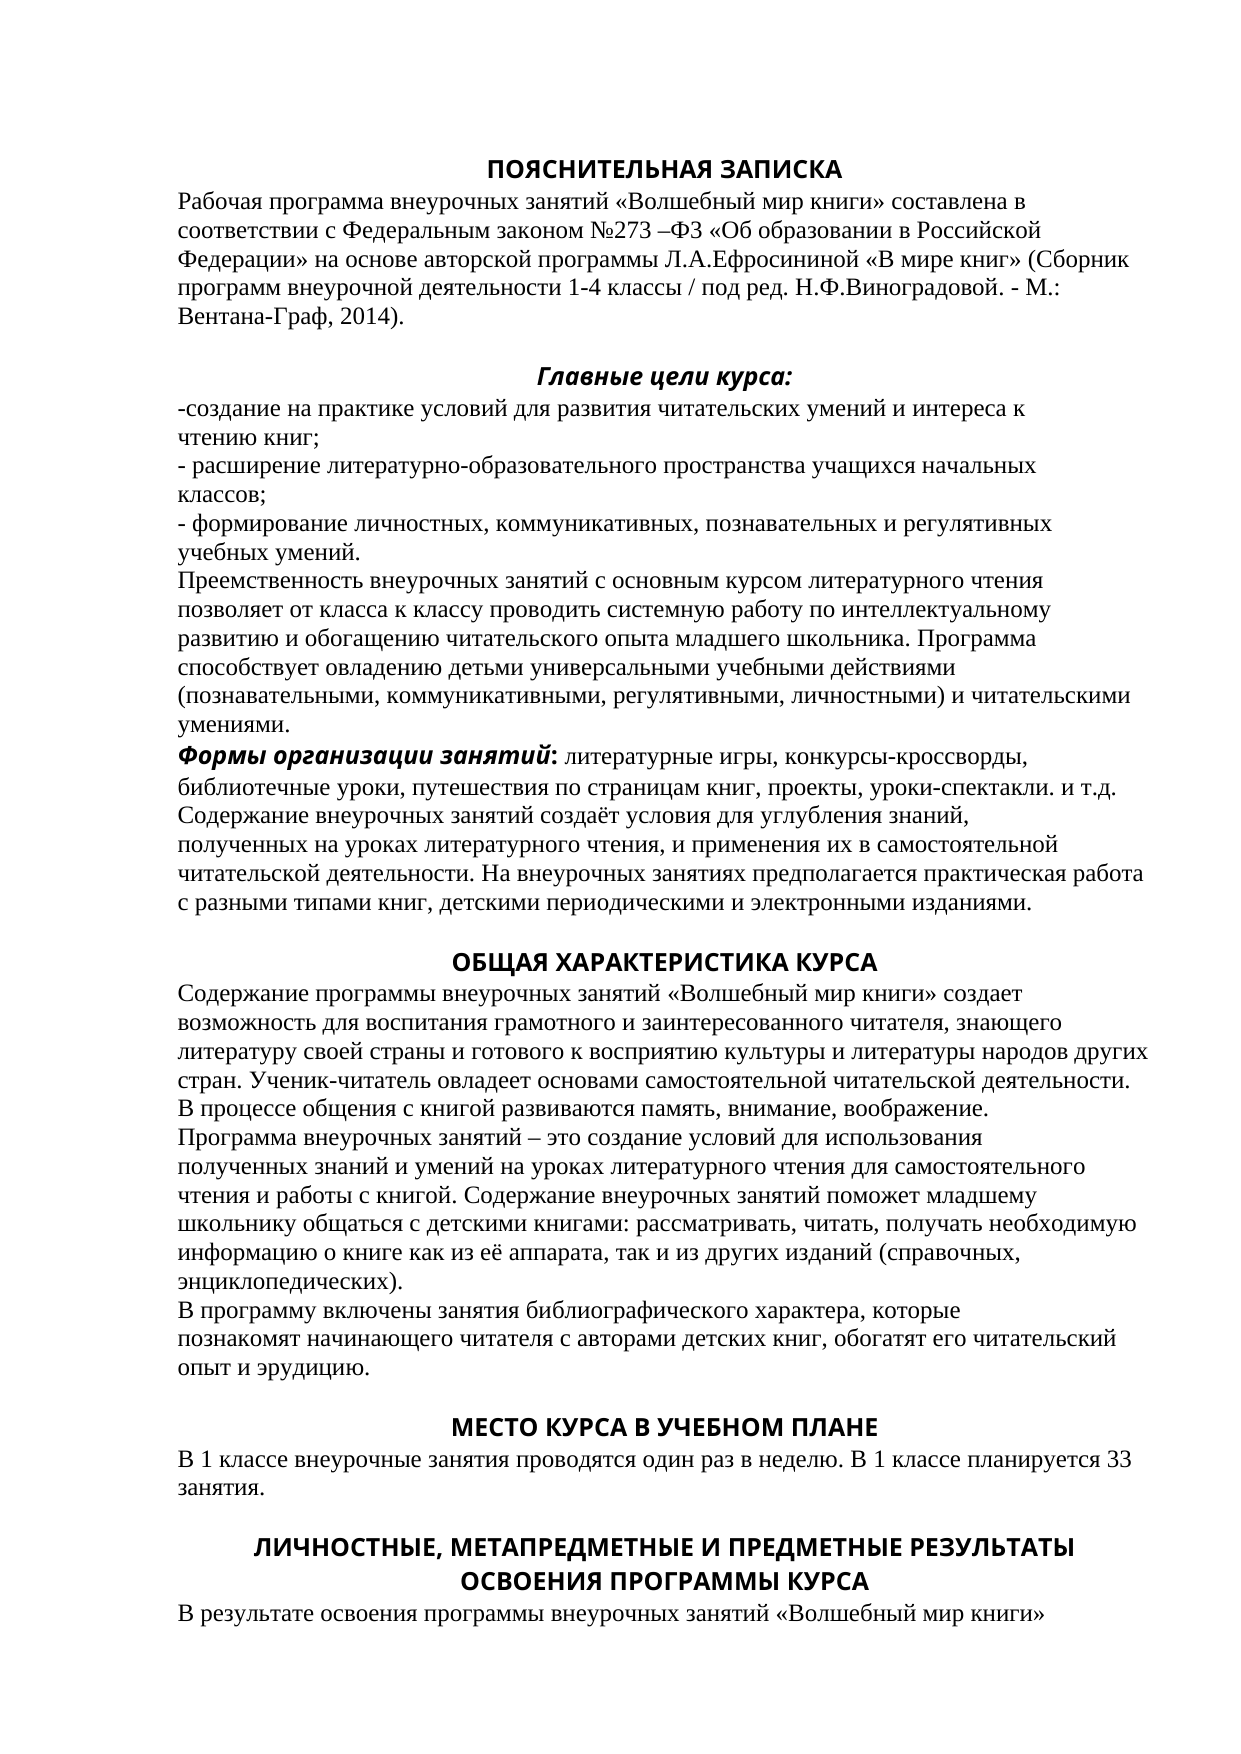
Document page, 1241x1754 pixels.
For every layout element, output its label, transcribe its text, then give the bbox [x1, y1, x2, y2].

text В процессе общения с книгой развиваются память, внимание, воображение. [177, 1093, 1152, 1122]
text Главные цели курса: [177, 359, 1152, 393]
text МЕСТО КУРСА В УЧЕБНОМ ПЛАНЕ [177, 1410, 1152, 1444]
text -создание на практике условий для развития читательских умений и интереса к [177, 393, 1152, 422]
text В программу включены занятия библиографического характера, которые [177, 1295, 1152, 1323]
text ОСВОЕНИЯ ПРОГРАММЫ КУРСА [177, 1564, 1152, 1598]
text Программа внеурочных занятий – это создание условий для использования [177, 1122, 1152, 1151]
text развитию и обогащению читательского опыта младшего школьника. Программа [177, 623, 1152, 652]
text читательской деятельности. На внеурочных занятиях предполагается практическая работа [177, 858, 1152, 887]
text полученных знаний и умений на уроках литературного чтения для самостоятельного чтения и работы с книгой. Содержание внеурочных занятий поможет младшему школьнику общаться с детскими книгами: рассматривать, читать, получать необходимую [177, 1151, 1152, 1237]
text информацию о книге как из её аппарата, так и из других изданий (справочных, [177, 1237, 1152, 1266]
text Федерации» на основе авторской программы Л.А.Ефросининой «В мире книг» (Сборник программ внеурочной деятельности 1-4 классы / под ред. Н.Ф.Виноградовой. - М.: Вентана-Граф, 2014). [177, 244, 1152, 330]
text - формирование личностных, коммуникативных, познавательных и регулятивных [177, 508, 1152, 537]
text энциклопедических). [177, 1266, 1152, 1295]
text Формы организации занятий: литературные игры, конкурсы-кроссворды, [177, 738, 1152, 772]
text Преемственность внеурочных занятий с основным курсом литературного чтения [177, 565, 1152, 594]
text ЛИЧНОСТНЫЕ, МЕТАПРЕДМЕТНЫЕ И ПРЕДМЕТНЫЕ РЕЗУЛЬТАТЫ [177, 1530, 1152, 1564]
text библиотечные уроки, путешествия по страницам книг, проекты, уроки-спектакли. и т.д. [177, 772, 1152, 801]
text возможность для воспитания грамотного и заинтересованного читателя, знающего [177, 1007, 1152, 1036]
text классов; [177, 479, 1152, 508]
text В результате освоения программы внеурочных занятий «Волшебный мир книги» [177, 1598, 1152, 1627]
text (познавательными, коммуникативными, регулятивными, личностными) и читательскими [177, 680, 1152, 709]
text умениями. [177, 709, 1152, 738]
text позволяет от класса к классу проводить системную работу по интеллектуальному [177, 594, 1152, 623]
text ПОЯСНИТЕЛЬНАЯ ЗАПИСКА [177, 152, 1152, 186]
text учебных умений. [177, 537, 1152, 565]
text полученных на уроках литературного чтения, и применения их в самостоятельной [177, 829, 1152, 858]
text Содержание программы внеурочных занятий «Волшебный мир книги» создает [177, 978, 1152, 1007]
text соответствии с Федеральным законом №273 –Ф3 «Об образовании в Российской [177, 215, 1152, 244]
text познакомят начинающего читателя с авторами детских книг, обогатят его читательский опыт и эрудицию. [177, 1323, 1152, 1381]
text ОБЩАЯ ХАРАКТЕРИСТИКА КУРСА [177, 944, 1152, 978]
text Рабочая программа внеурочных занятий «Волшебный мир книги» составлена в [177, 186, 1152, 215]
text чтению книг; [177, 422, 1152, 450]
text способствует овладению детьми универсальными учебными действиями [177, 652, 1152, 680]
text - расширение литературно-образовательного пространства учащихся начальных [177, 450, 1152, 479]
text с разными типами книг, детскими периодическими и электронными изданиями. [177, 887, 1152, 916]
text Содержание внеурочных занятий создаёт условия для углубления знаний, [177, 801, 1152, 829]
text литературу своей страны и готового к восприятию культуры и литературы народов других стран. Ученик-читатель овладеет основами самостоятельной читательской деятельности. [177, 1036, 1152, 1093]
text В 1 классе внеурочные занятия проводятся один раз в неделю. В 1 классе планируется 33 занятия. [177, 1444, 1152, 1501]
